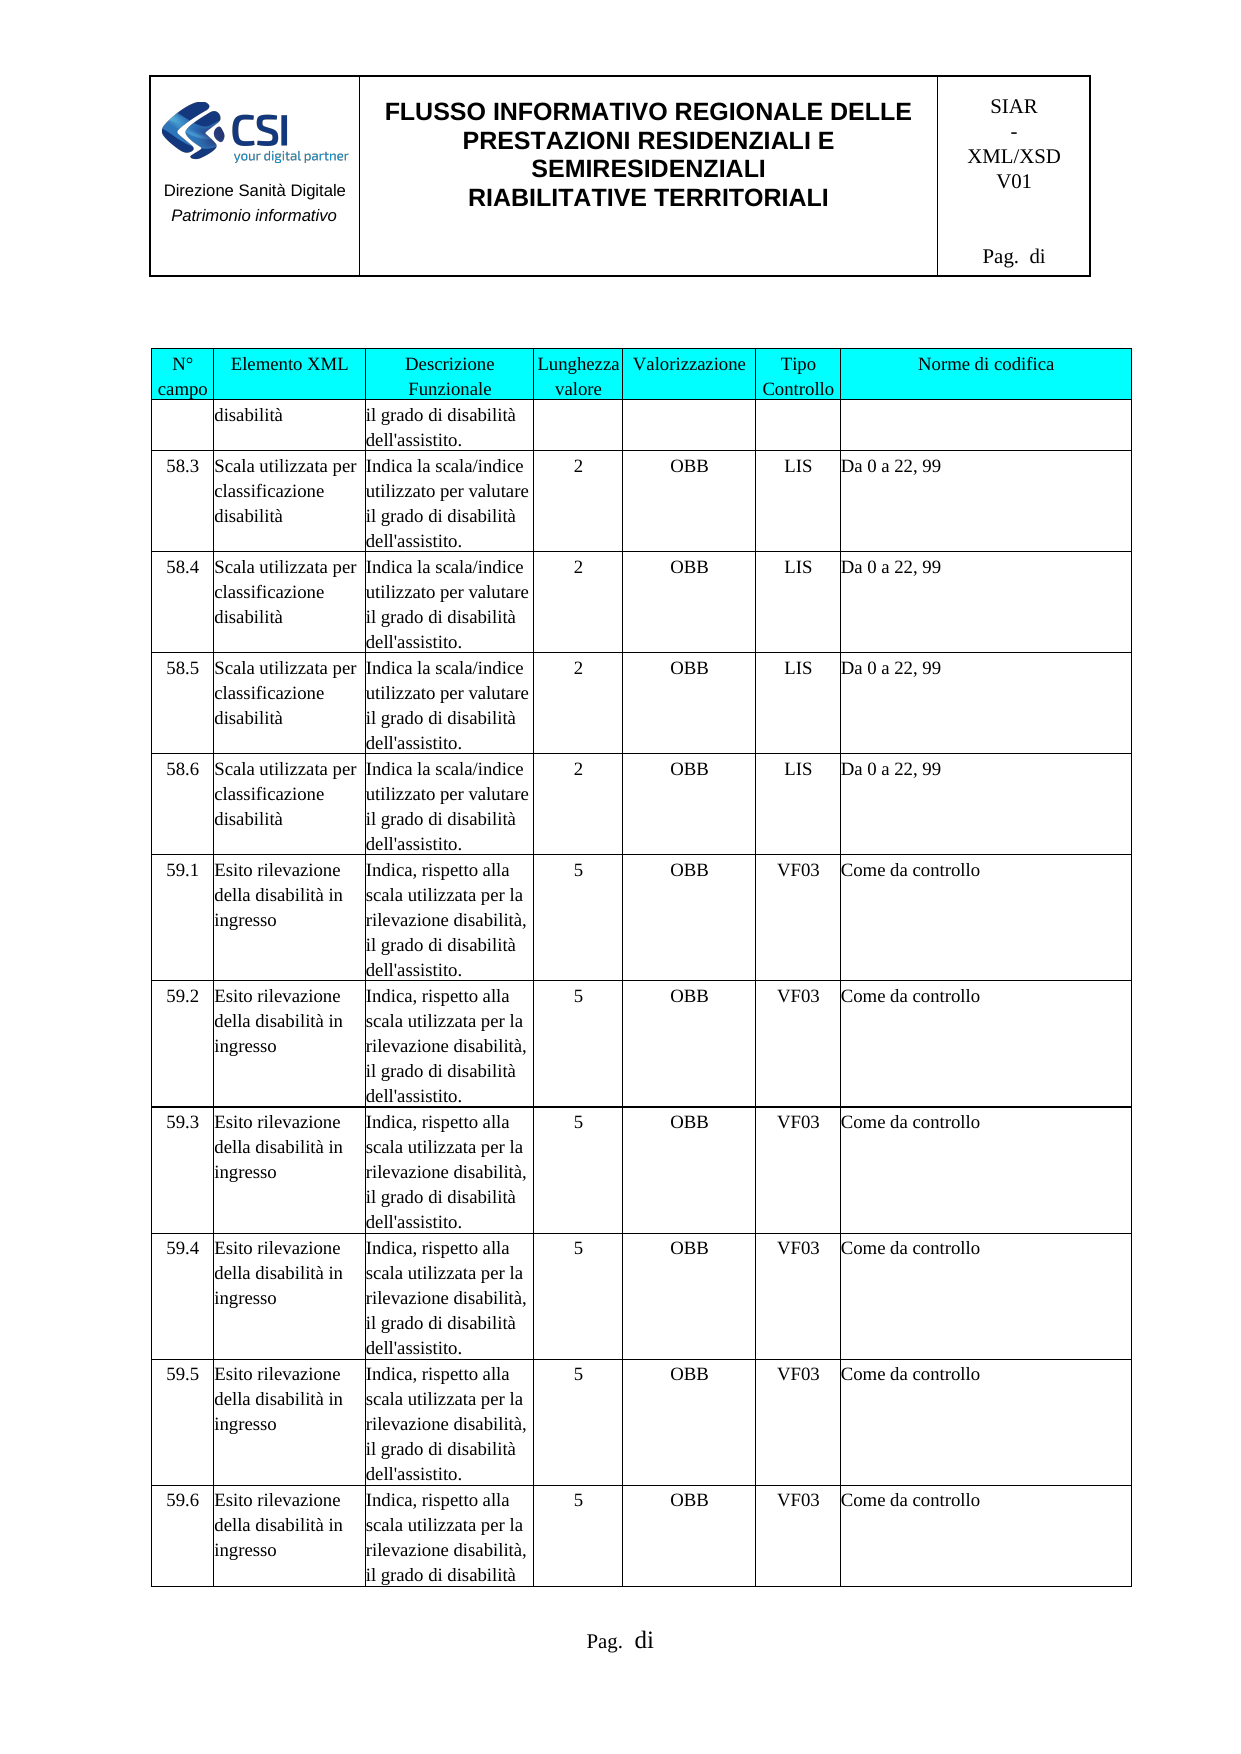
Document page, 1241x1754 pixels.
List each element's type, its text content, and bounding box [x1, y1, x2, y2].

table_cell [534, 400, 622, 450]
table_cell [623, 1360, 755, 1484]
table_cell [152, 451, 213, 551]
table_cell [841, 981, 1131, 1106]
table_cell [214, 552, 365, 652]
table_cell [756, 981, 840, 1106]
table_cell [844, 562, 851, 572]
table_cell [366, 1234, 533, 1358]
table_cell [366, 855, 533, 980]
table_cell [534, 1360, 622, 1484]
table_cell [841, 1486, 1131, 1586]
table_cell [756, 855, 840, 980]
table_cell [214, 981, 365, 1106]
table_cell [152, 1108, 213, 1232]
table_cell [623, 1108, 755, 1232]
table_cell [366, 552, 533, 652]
table_header Valorizzazione [623, 349, 755, 399]
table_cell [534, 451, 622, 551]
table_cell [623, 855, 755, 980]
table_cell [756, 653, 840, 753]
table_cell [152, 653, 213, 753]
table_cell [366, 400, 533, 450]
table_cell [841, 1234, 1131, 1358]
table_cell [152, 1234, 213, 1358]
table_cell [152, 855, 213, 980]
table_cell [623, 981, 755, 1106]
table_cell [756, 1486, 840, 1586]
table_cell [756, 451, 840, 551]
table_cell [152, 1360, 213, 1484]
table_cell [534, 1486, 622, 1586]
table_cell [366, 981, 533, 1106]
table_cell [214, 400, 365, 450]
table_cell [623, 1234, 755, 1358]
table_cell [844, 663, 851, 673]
table_header Descrizione Funzionale [366, 349, 533, 399]
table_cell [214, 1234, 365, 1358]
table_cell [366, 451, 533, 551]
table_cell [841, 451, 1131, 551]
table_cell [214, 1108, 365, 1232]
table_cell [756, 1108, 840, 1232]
table_header Norme di codifica [841, 349, 1131, 399]
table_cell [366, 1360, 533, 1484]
picture [160, 102, 350, 164]
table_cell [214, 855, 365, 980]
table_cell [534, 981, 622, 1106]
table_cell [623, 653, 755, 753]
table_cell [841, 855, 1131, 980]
table_header N° campo [152, 349, 213, 399]
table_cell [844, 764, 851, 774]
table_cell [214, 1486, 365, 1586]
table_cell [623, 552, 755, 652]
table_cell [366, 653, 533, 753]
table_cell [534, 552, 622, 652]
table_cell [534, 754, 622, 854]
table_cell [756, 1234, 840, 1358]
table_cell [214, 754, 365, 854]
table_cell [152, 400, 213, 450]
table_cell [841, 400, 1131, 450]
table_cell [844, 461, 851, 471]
table_header Elemento XML [214, 349, 365, 399]
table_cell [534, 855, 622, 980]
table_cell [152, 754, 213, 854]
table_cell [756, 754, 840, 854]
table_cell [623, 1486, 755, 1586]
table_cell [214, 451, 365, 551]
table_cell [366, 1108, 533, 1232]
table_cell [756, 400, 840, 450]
table_header Lunghezza valore [534, 349, 622, 399]
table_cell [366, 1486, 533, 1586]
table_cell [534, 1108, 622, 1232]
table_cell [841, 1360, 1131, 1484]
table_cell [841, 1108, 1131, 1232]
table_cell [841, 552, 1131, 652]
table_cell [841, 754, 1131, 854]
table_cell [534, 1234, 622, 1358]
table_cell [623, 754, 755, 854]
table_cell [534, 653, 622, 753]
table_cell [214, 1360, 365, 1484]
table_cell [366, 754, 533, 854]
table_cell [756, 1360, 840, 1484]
table_header Tipo Controllo [756, 349, 840, 399]
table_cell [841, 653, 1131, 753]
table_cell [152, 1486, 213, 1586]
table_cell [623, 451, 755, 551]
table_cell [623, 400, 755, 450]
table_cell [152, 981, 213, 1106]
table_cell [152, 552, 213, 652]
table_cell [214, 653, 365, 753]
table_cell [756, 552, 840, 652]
